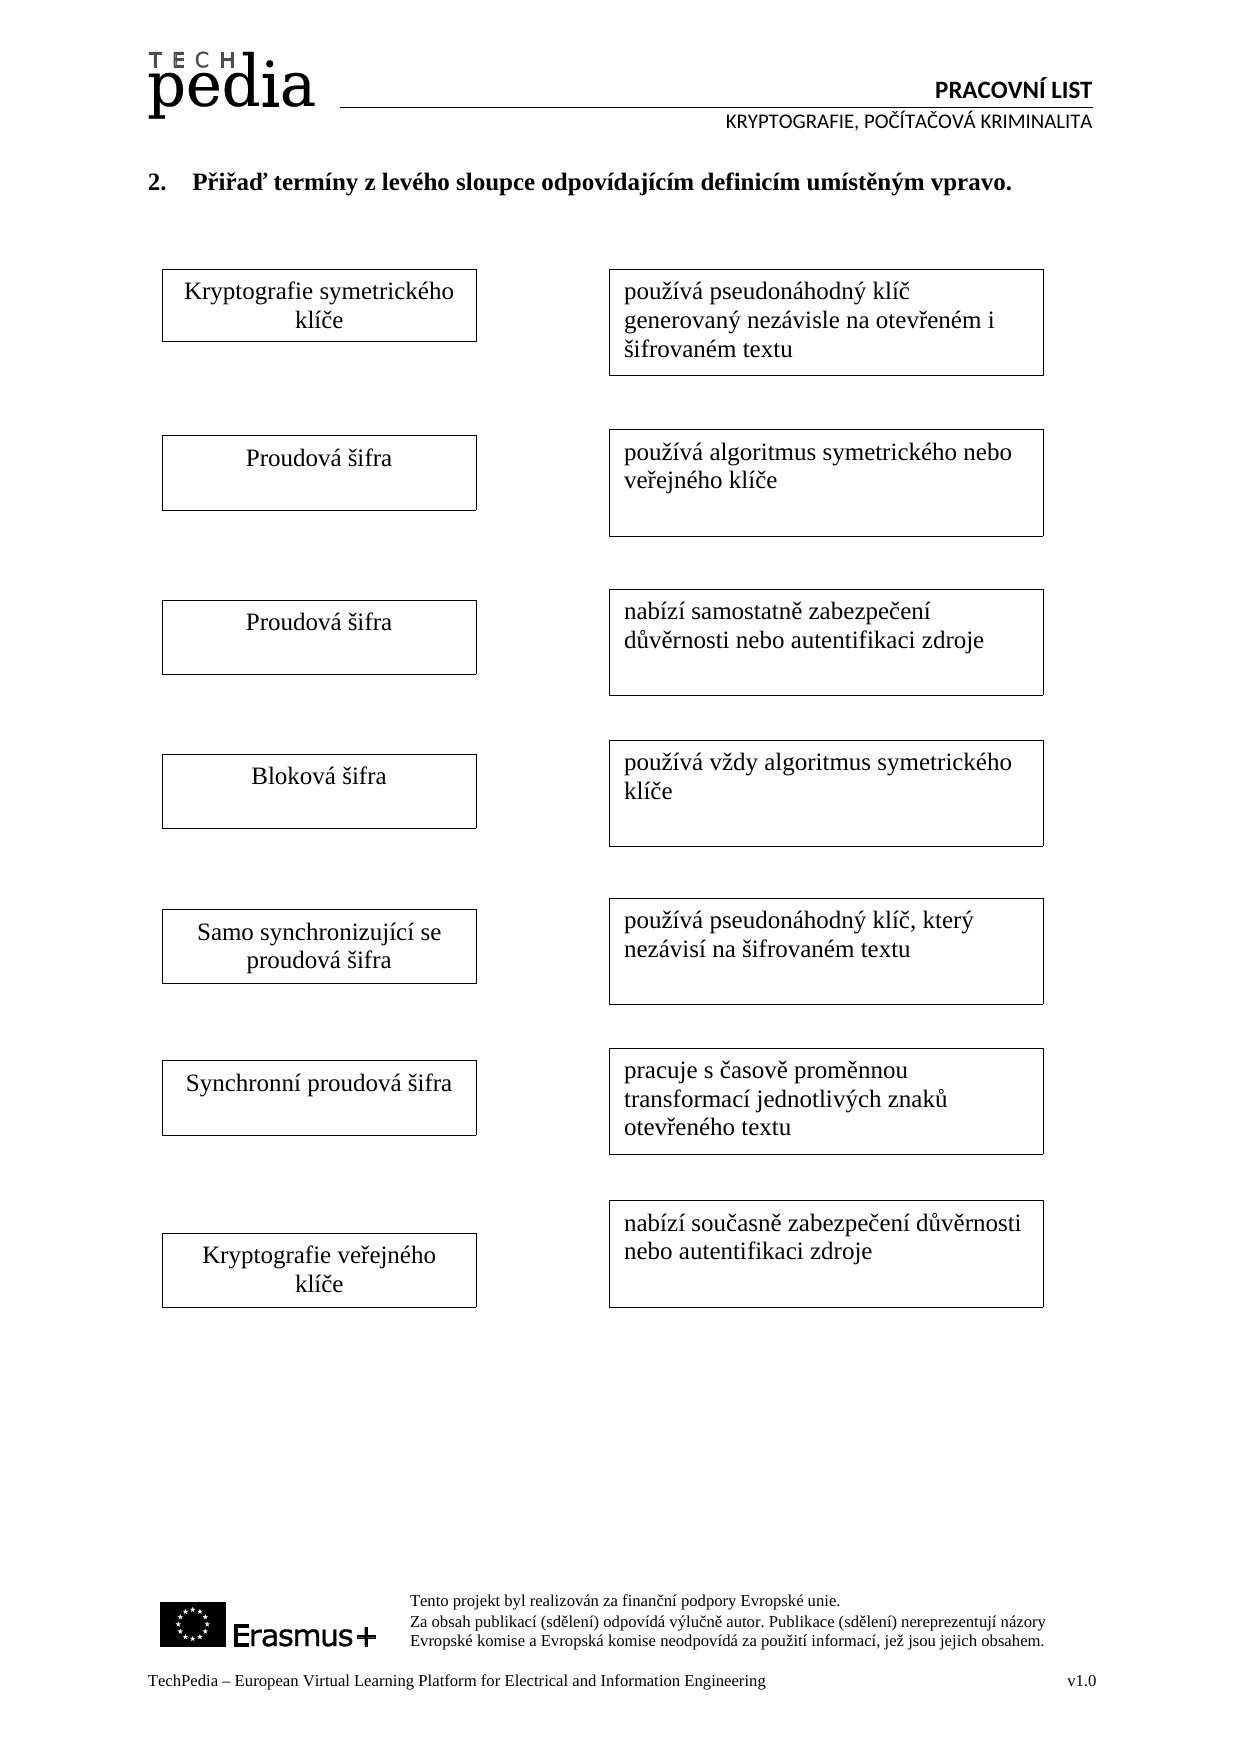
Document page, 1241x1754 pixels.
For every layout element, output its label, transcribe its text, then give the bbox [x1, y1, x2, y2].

text Přiřaď termíny z levého sloupce odpovídajícím definicím umístěným vpravo. [148, 167, 1093, 196]
